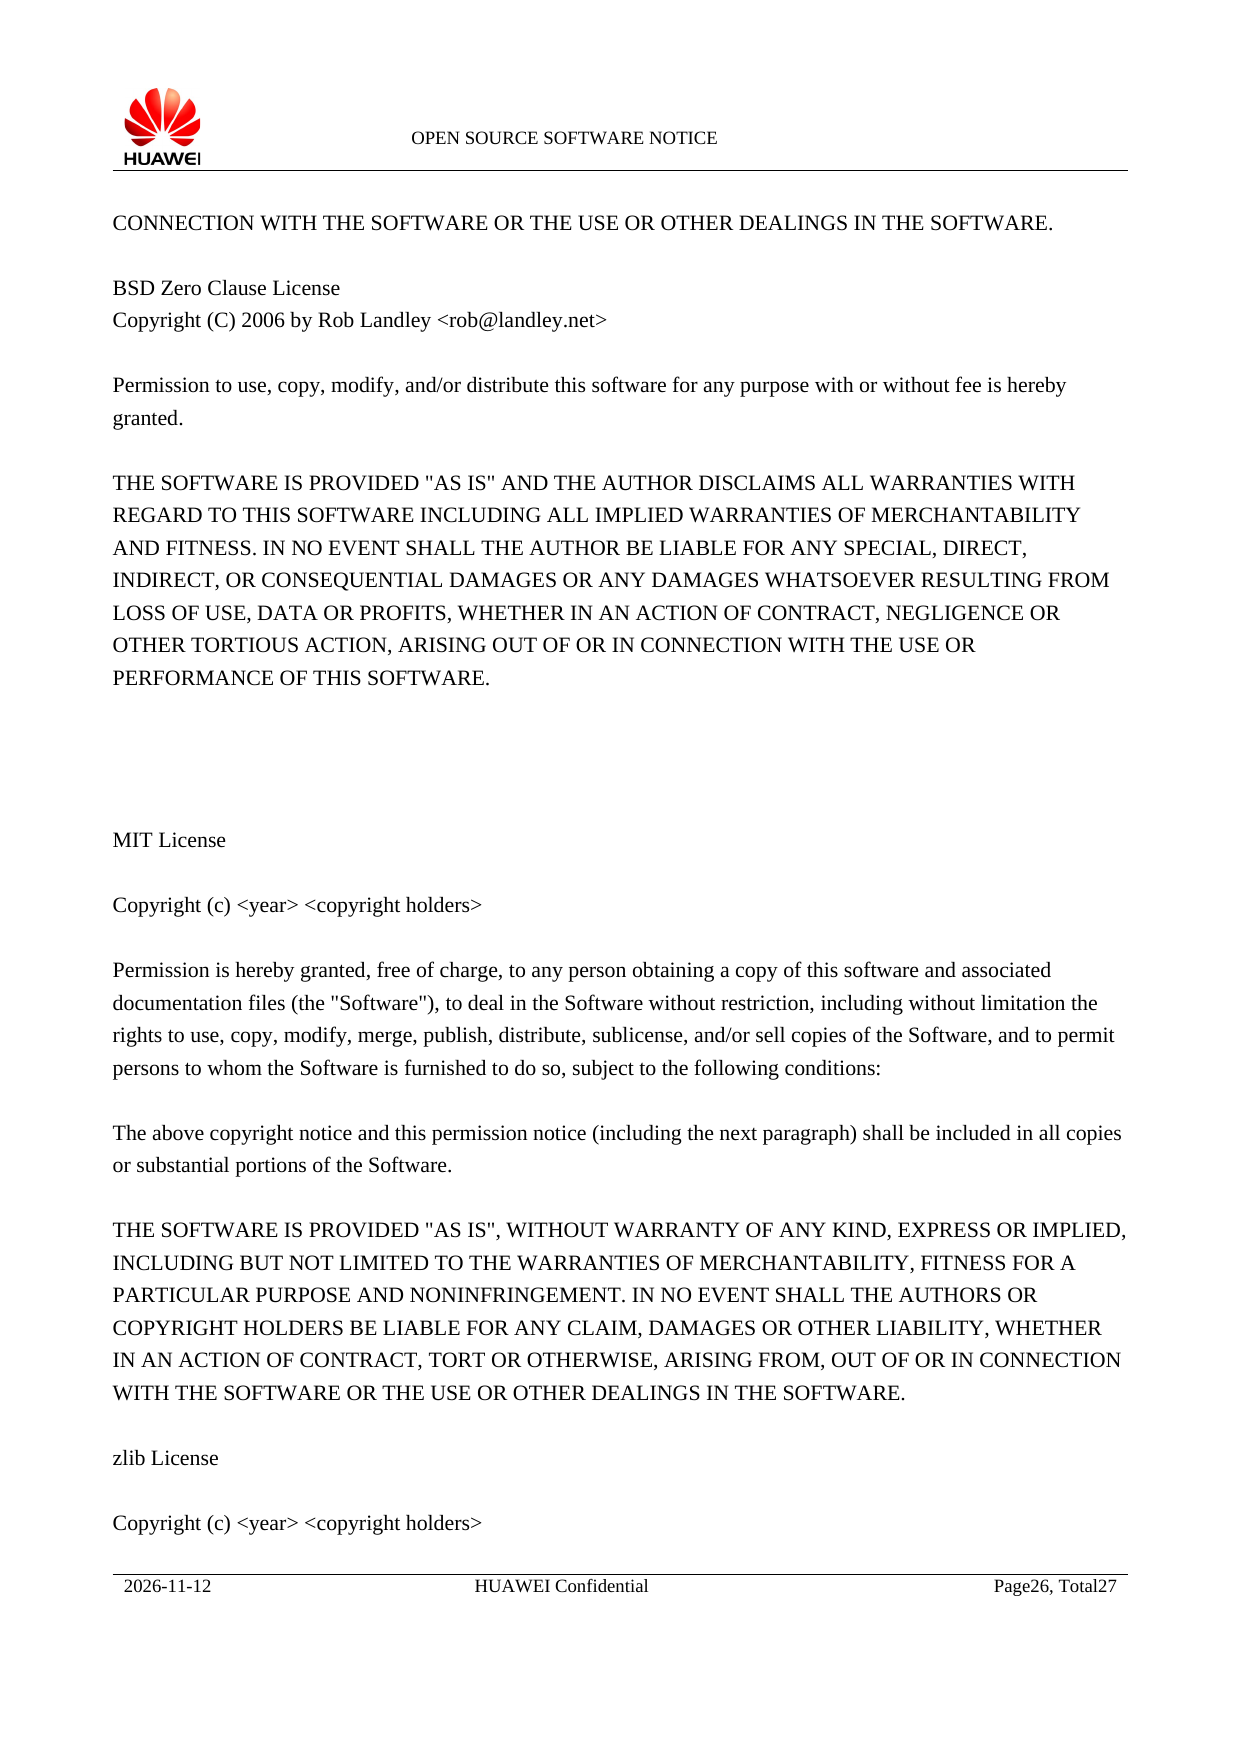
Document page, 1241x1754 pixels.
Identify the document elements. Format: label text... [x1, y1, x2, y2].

picture [124, 88, 201, 165]
